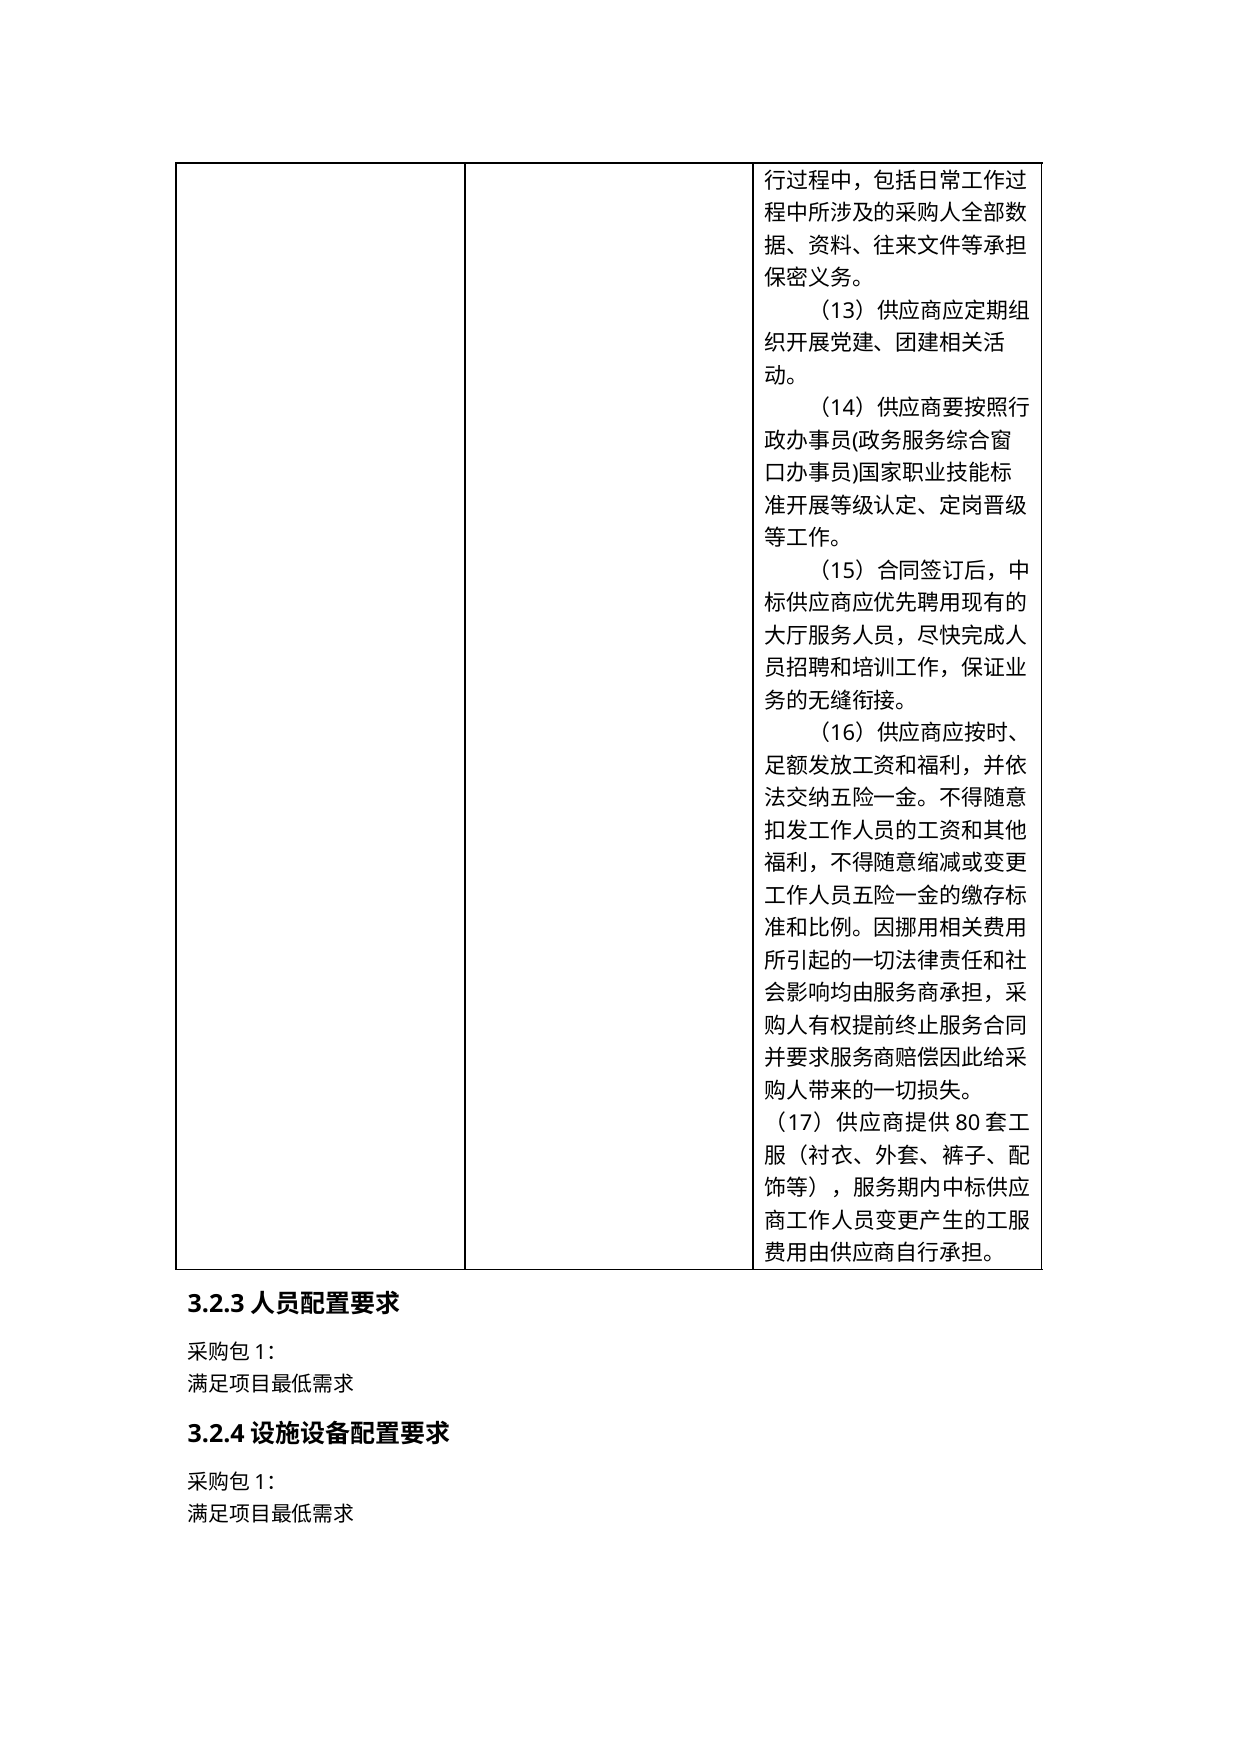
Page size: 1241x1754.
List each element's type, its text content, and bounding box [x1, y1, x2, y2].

text 满足项目最低需求 [187, 1498, 1053, 1530]
text 采购包1： [187, 1465, 1053, 1498]
table_cell [466, 164, 752, 1268]
text 采购包1： [187, 1335, 1053, 1368]
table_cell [754, 164, 1041, 1268]
text 3.2.4设施设备配置要求 [187, 1400, 1053, 1465]
text 满足项目最低需求 [187, 1368, 1053, 1400]
text 3.2.3人员配置要求 [187, 1270, 1053, 1335]
table_cell 1 [177, 164, 464, 1268]
